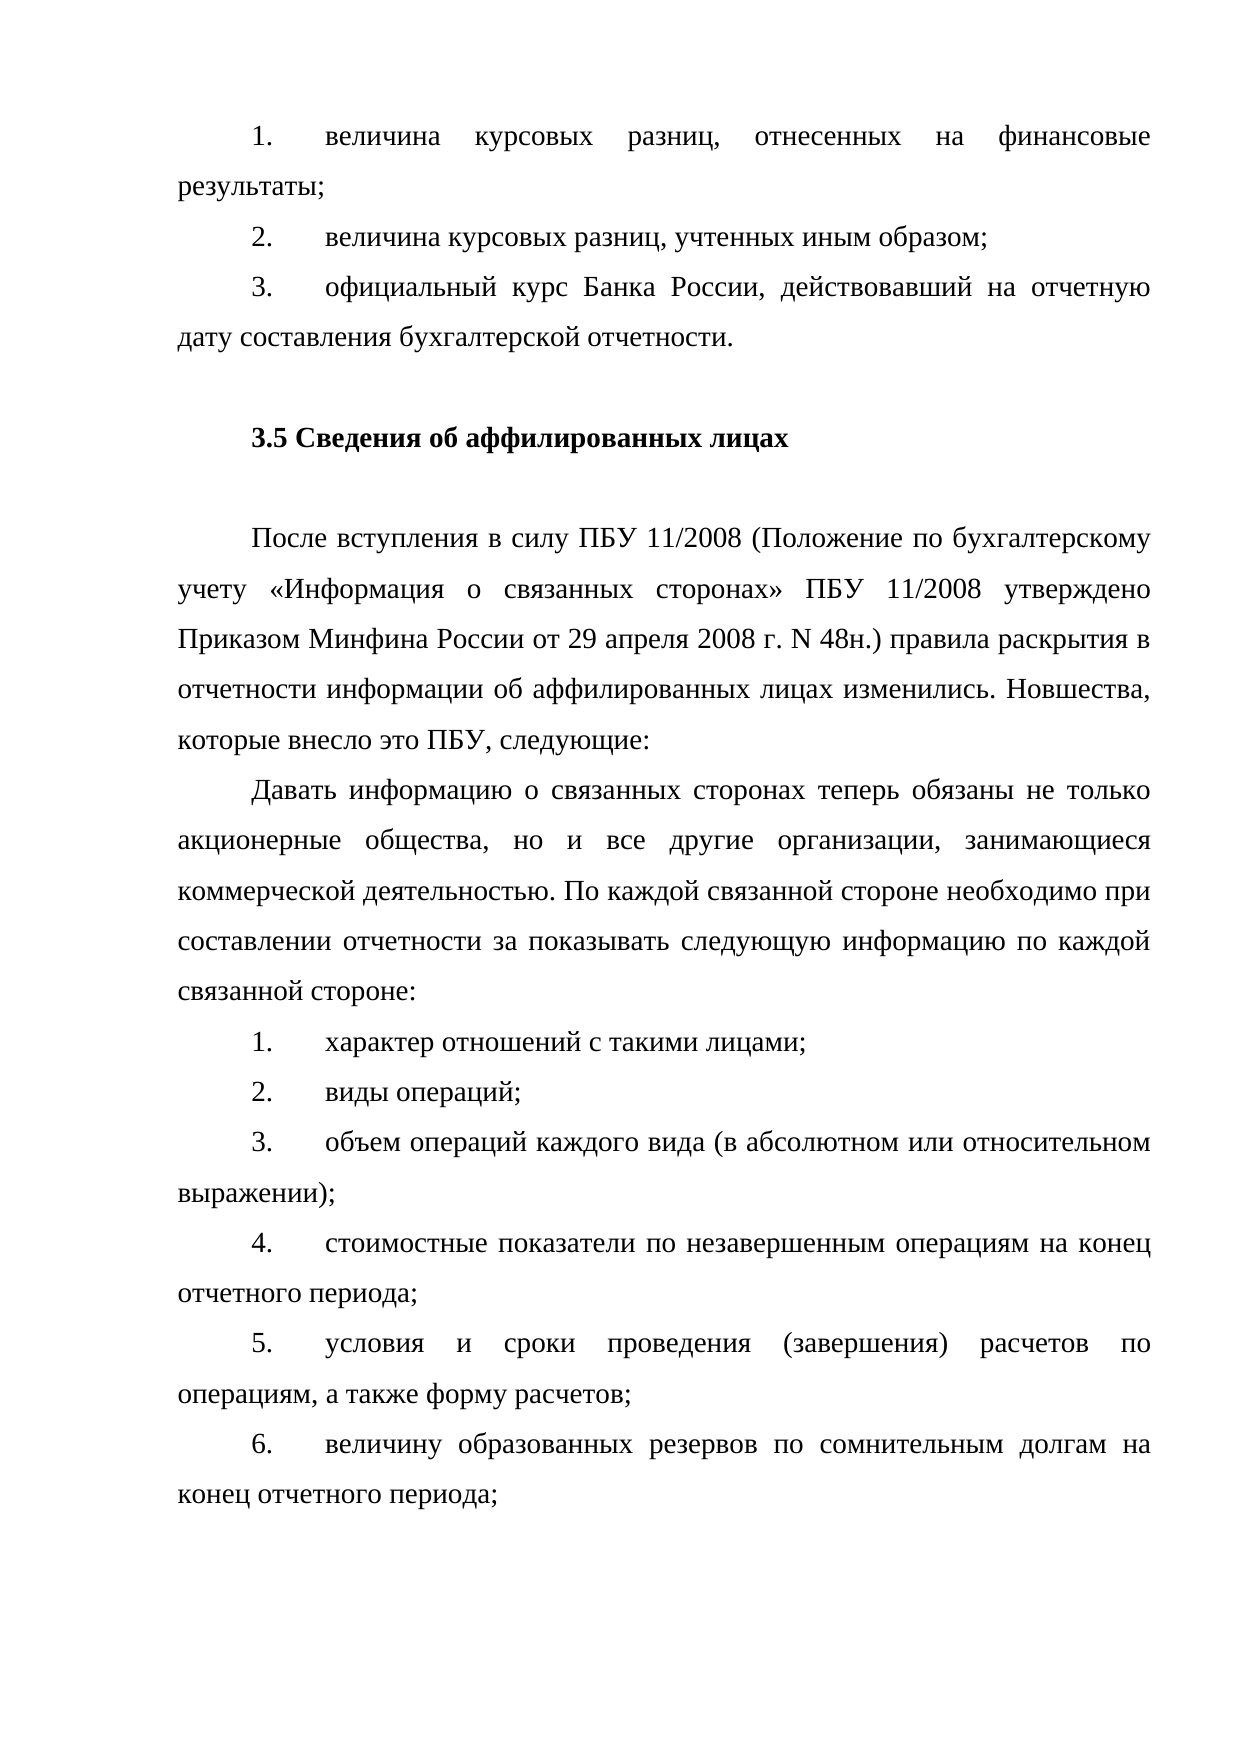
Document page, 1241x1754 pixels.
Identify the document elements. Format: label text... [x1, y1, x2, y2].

list характер отношений с такими лицами; [177, 1024, 1152, 1057]
list величина курсовых разниц, учтенных иным образом; [177, 219, 1152, 252]
list виды операций; [177, 1074, 1152, 1108]
list стоимостные показатели по незавершенным операциям на конец отчетного периода; [177, 1225, 1152, 1309]
list условия и сроки проведения (завершения) расчетов по операциям, а также форму расчетов; [177, 1326, 1152, 1409]
text После вступления в силу ПБУ 11/2008 (Положение по бухгалтерскому учету «Информация о связанных сторонах» ПБУ 11/2008 утверждено Приказом Минфина России от 29 апреля 2008 г. N 48н.) правила раскрытия в отчетности информации об аффилированных лицах изменились. Новшества, которые внесло это ПБУ, следующие: [177, 521, 1152, 755]
text Давать информацию о связанных сторонах теперь обязаны не только акционерные общества, но и все другие организации, занимающиеся коммерческой деятельностью. По каждой связанной стороне необходимо при составлении отчетности за показывать следующую информацию по каждой связанной стороне: [177, 772, 1152, 1007]
list официальный курс Банка России, действовавший на отчетную дату составления бухгалтерской отчетности. [177, 269, 1152, 353]
list объем операций каждого вида (в абсолютном или относительном выражении); [177, 1124, 1152, 1208]
list величину образованных резервов по сомнительным долгам на конец отчетного периода; [177, 1426, 1152, 1510]
list величина курсовых разниц, отнесенных на финансовые результаты; [177, 118, 1152, 202]
text 3.5 Сведения об аффилированных лицах [177, 420, 1152, 453]
